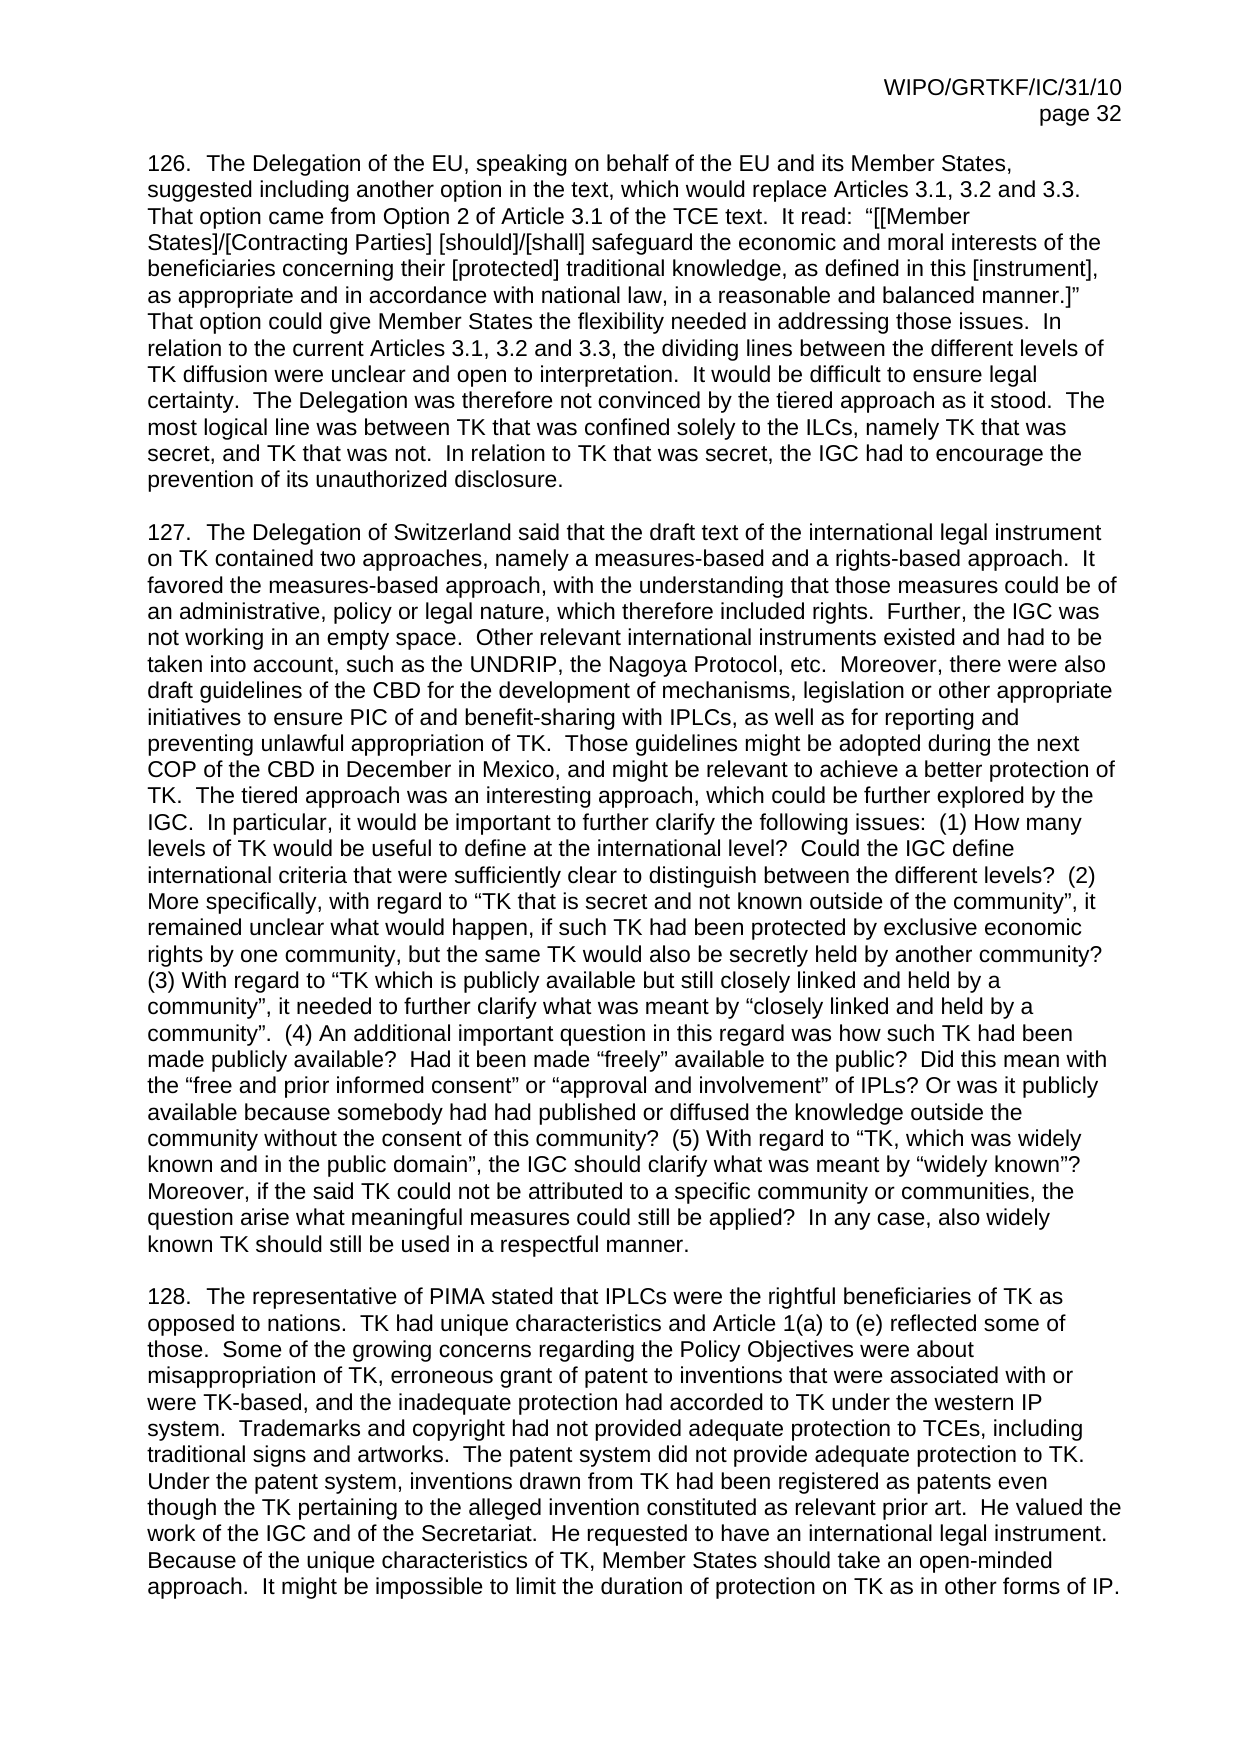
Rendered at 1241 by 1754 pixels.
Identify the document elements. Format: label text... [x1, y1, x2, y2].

list The Delegation of the EU, speaking on behalf of the EU and its Member States, suggested including another option in the text, which would replace Articles 3.1, 3.2 and 3.3. That option came from Option 2 of Article 3.1 of the TCE text. It read: “[[Member States]/[Contracting Parties] [should]/[shall] safeguard the economic and moral interests of the beneficiaries concerning their [protected] traditional knowledge, as defined in this [instrument], as appropriate and in accordance with national law, in a reasonable and balanced manner.]” That option could give Member States the flexibility needed in addressing those issues. In relation to the current Articles 3.1, 3.2 and 3.3, the dividing lines between the different levels of TK diffusion were unclear and open to interpretation. It would be difficult to ensure legal certainty. The Delegation was therefore not convinced by the tiered approach as it stood. The most logical line was between TK that was confined solely to the ILCs, namely TK that was secret, and TK that was not. In relation to TK that was secret, the IGC had to encourage the prevention of its unauthorized disclosure. [147, 150, 1122, 493]
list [147, 1283, 1122, 1599]
list The Delegation of Switzerland said that the draft text of the international legal instrument on TK contained two approaches, namely a measures-based and a rights-based approach. It favored the measures-based approach, with the understanding that those measures could be of an administrative, policy or legal nature, which therefore included rights. Further, the IGC was not working in an empty space. Other relevant international instruments existed and had to be taken into account, such as the UNDRIP, the Nagoya Protocol, etc. Moreover, there were also draft guidelines of the CBD for the development of mechanisms, legislation or other appropriate initiatives to ensure PIC of and benefit-sharing with IPLCs, as well as for reporting and preventing unlawful appropriation of TK. Those guidelines might be adopted during the next COP of the CBD in December in Mexico, and might be relevant to achieve a better protection of TK. The tiered approach was an interesting approach, which could be further explored by the IGC. In particular, it would be important to further clarify the following issues: (1) How many levels of TK would be useful to define at the international level? Could the IGC define international criteria that were sufficiently clear to distinguish between the different levels? (2) More specifically, with regard to “TK that is secret and not known outside of the community”, it remained unclear what would happen, if such TK had been protected by exclusive economic rights by one community, but the same TK would also be secretly held by another community? (3) With regard to “TK which is publicly available but still closely linked and held by a community”, it needed to further clarify what was meant by “closely linked and held by a community”. (4) An additional important question in this regard was how such TK had been made publicly available? Had it been made “freely” available to the public? Did this mean with the “free and prior informed consent” or “approval and involvement” of IPLs? Or was it publicly available because somebody had had published or diffused the knowledge outside the community without the consent of this community? (5) With regard to “TK, which was widely known and in the public domain”, the IGC should clarify what was meant by “widely known”? Moreover, if the said TK could not be attributed to a specific community or communities, the question arise what meaningful measures could still be applied? In any case, also widely known TK should still be used in a respectful manner. [147, 519, 1122, 1257]
